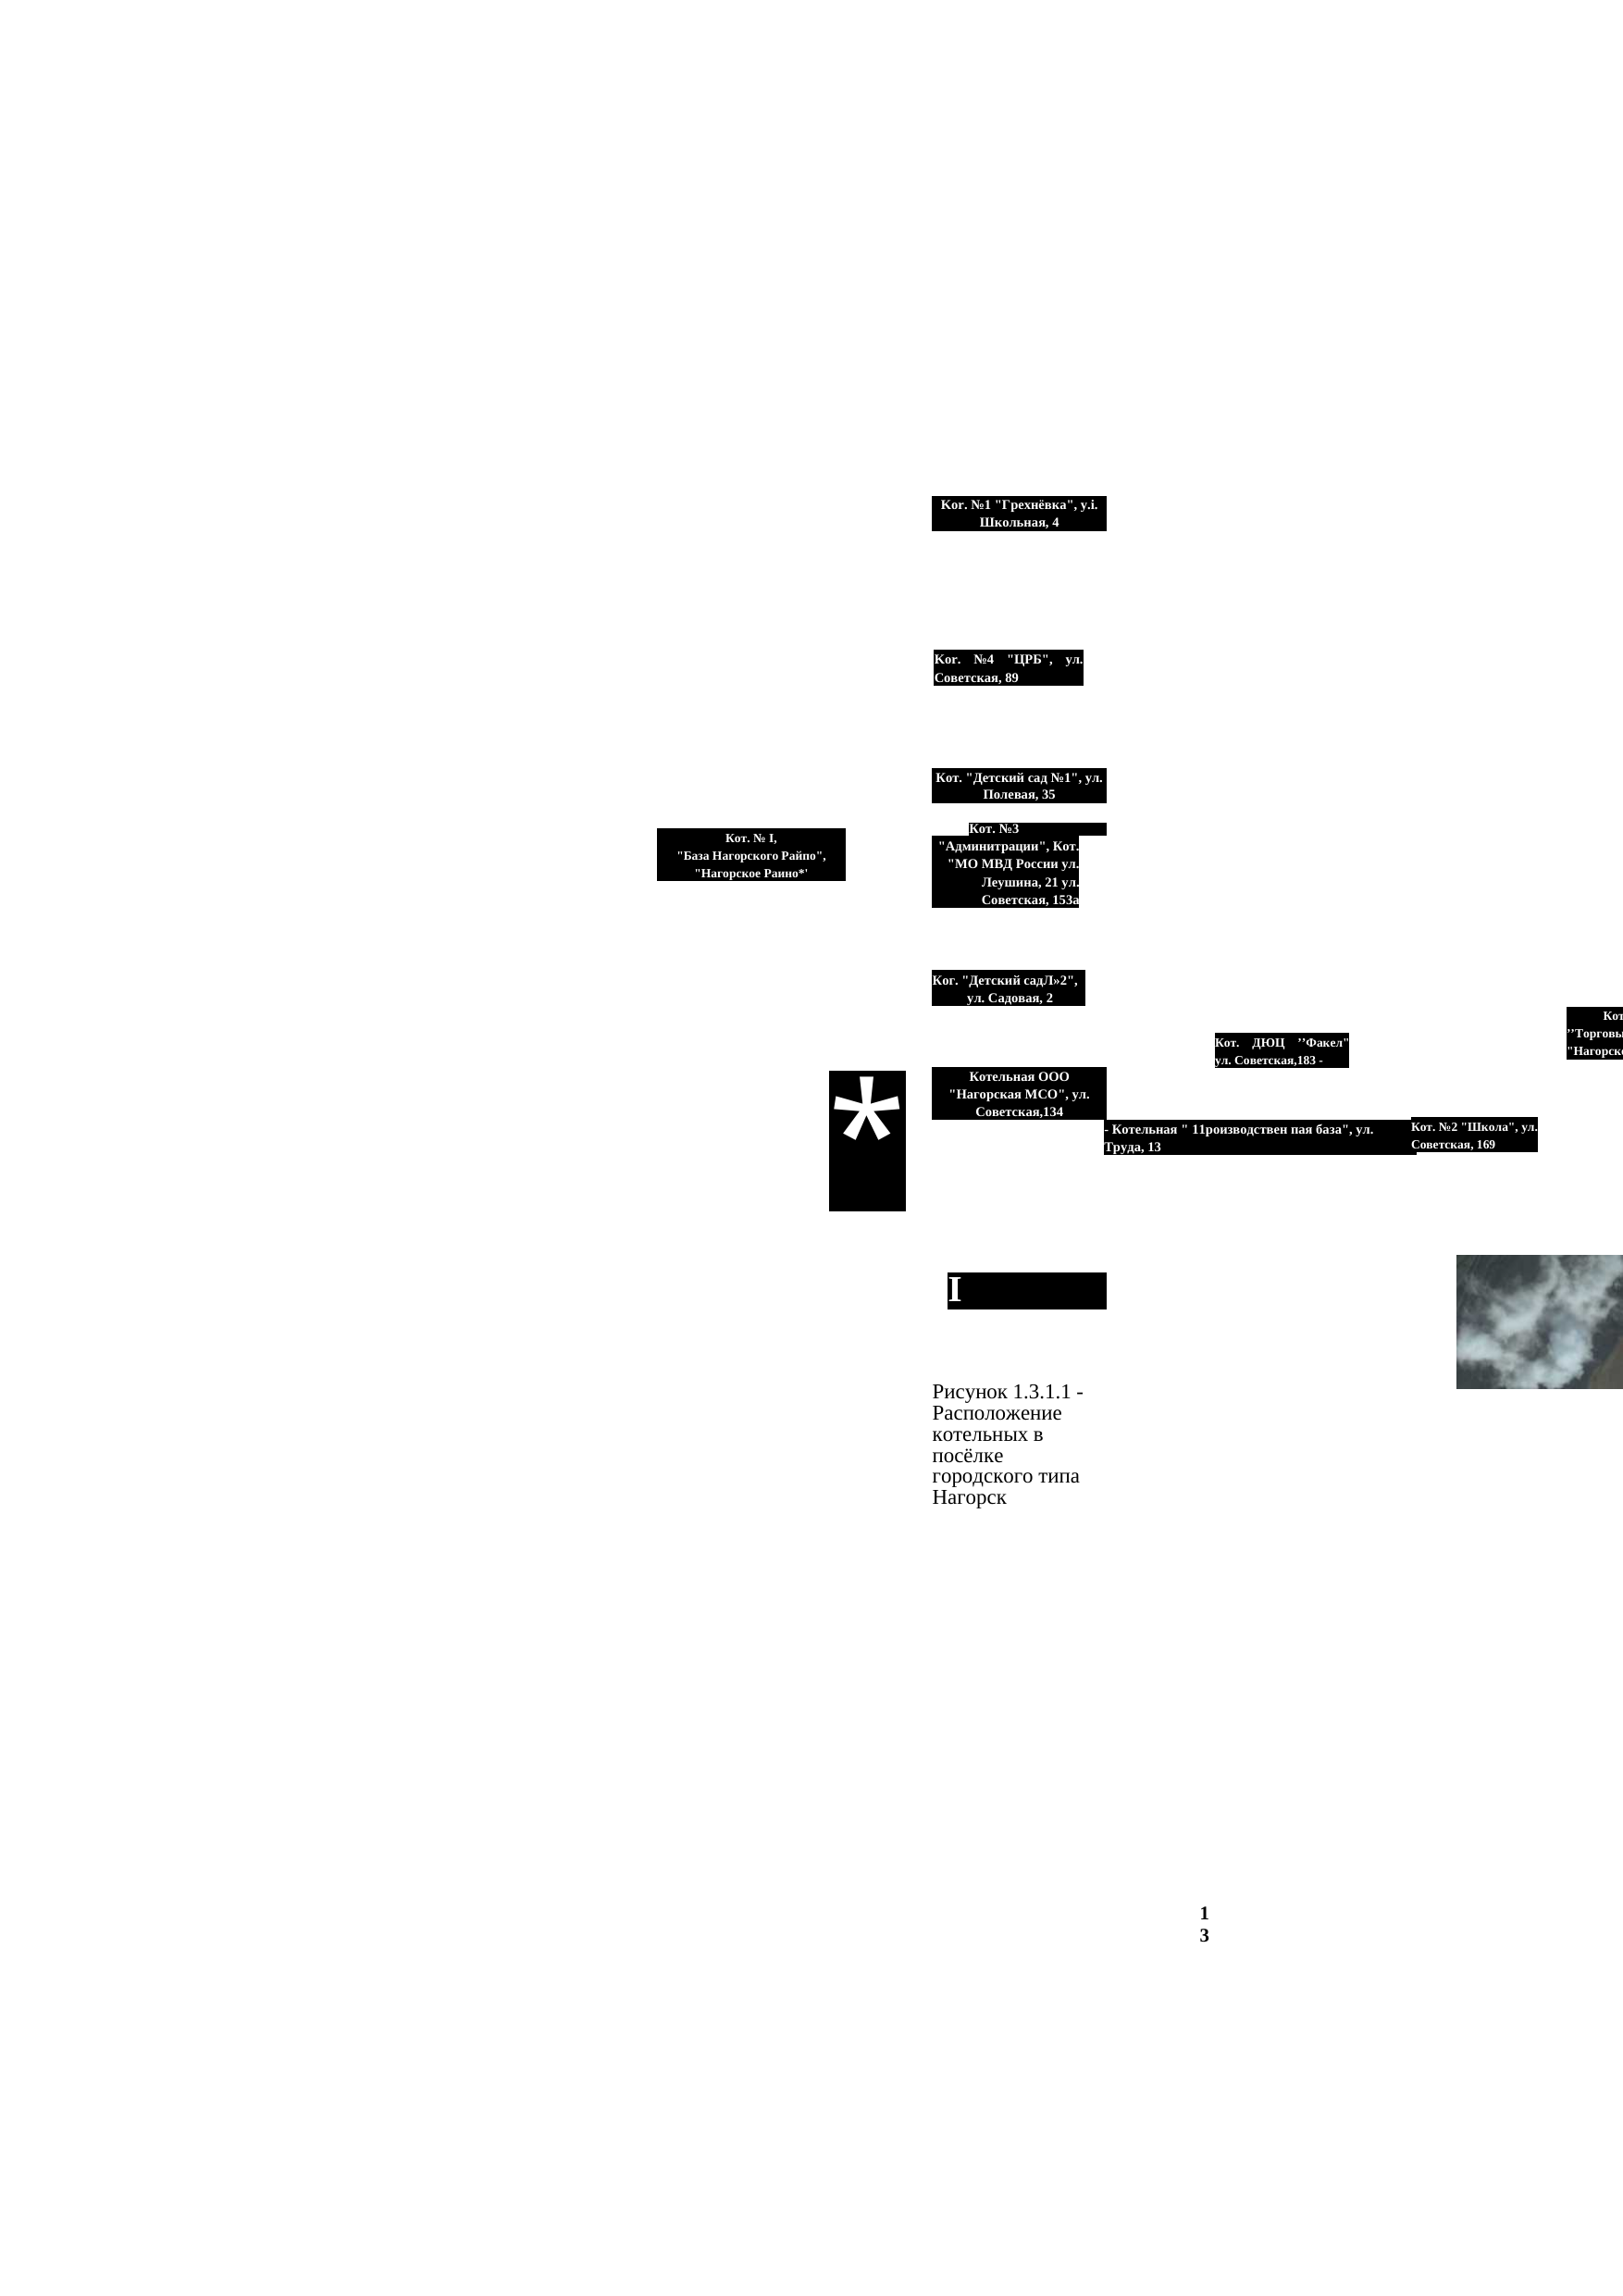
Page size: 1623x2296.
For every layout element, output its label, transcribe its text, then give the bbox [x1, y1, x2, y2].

text I [948, 1272, 1107, 1309]
text Котельная ООО "Нагорская МСО", ул. Советская,134 [932, 1067, 1107, 1120]
text - Котельная " 11роизводствен пая база", ул. Труда, 13 [1104, 1120, 1417, 1155]
text "База Нагорского Райпо", "Нагорское Раино*' [657, 846, 846, 881]
text Кот. № I, [657, 828, 846, 846]
text Кот. №3 [969, 823, 1107, 836]
text Kor. №1 "Грехнёвка", y.i. Школьная, 4 [932, 496, 1107, 531]
text Кот. №2 "Школа", ул. Советская, 169 [1411, 1117, 1538, 1152]
text Кот. "Детский сад №1", ул. Полевая, 35 [932, 768, 1107, 803]
text Рисунок 1.3.1.1 - Расположение котельных в посёлке городского типа Нагорск [932, 1382, 1107, 1508]
text Кот. ДЮЦ ’’Факел" ул. Советская,183 - [1215, 1033, 1349, 1068]
text Kor. №4 "ЦРБ", ул. Советская, 89 [934, 650, 1084, 686]
text * [829, 1071, 906, 1211]
picture [1456, 1255, 1623, 1389]
text Ког. "Детский садЛ»2", ул. Садовая, 2 ' [932, 970, 1085, 1006]
text Кот. №2 ’’Торговый центр”, "Нагорское Раино" [1567, 1007, 1623, 1060]
text "Админитрации", Кот. "МО МВД России ул. Леушина, 21 ул. Советская, 153а [932, 836, 1079, 908]
